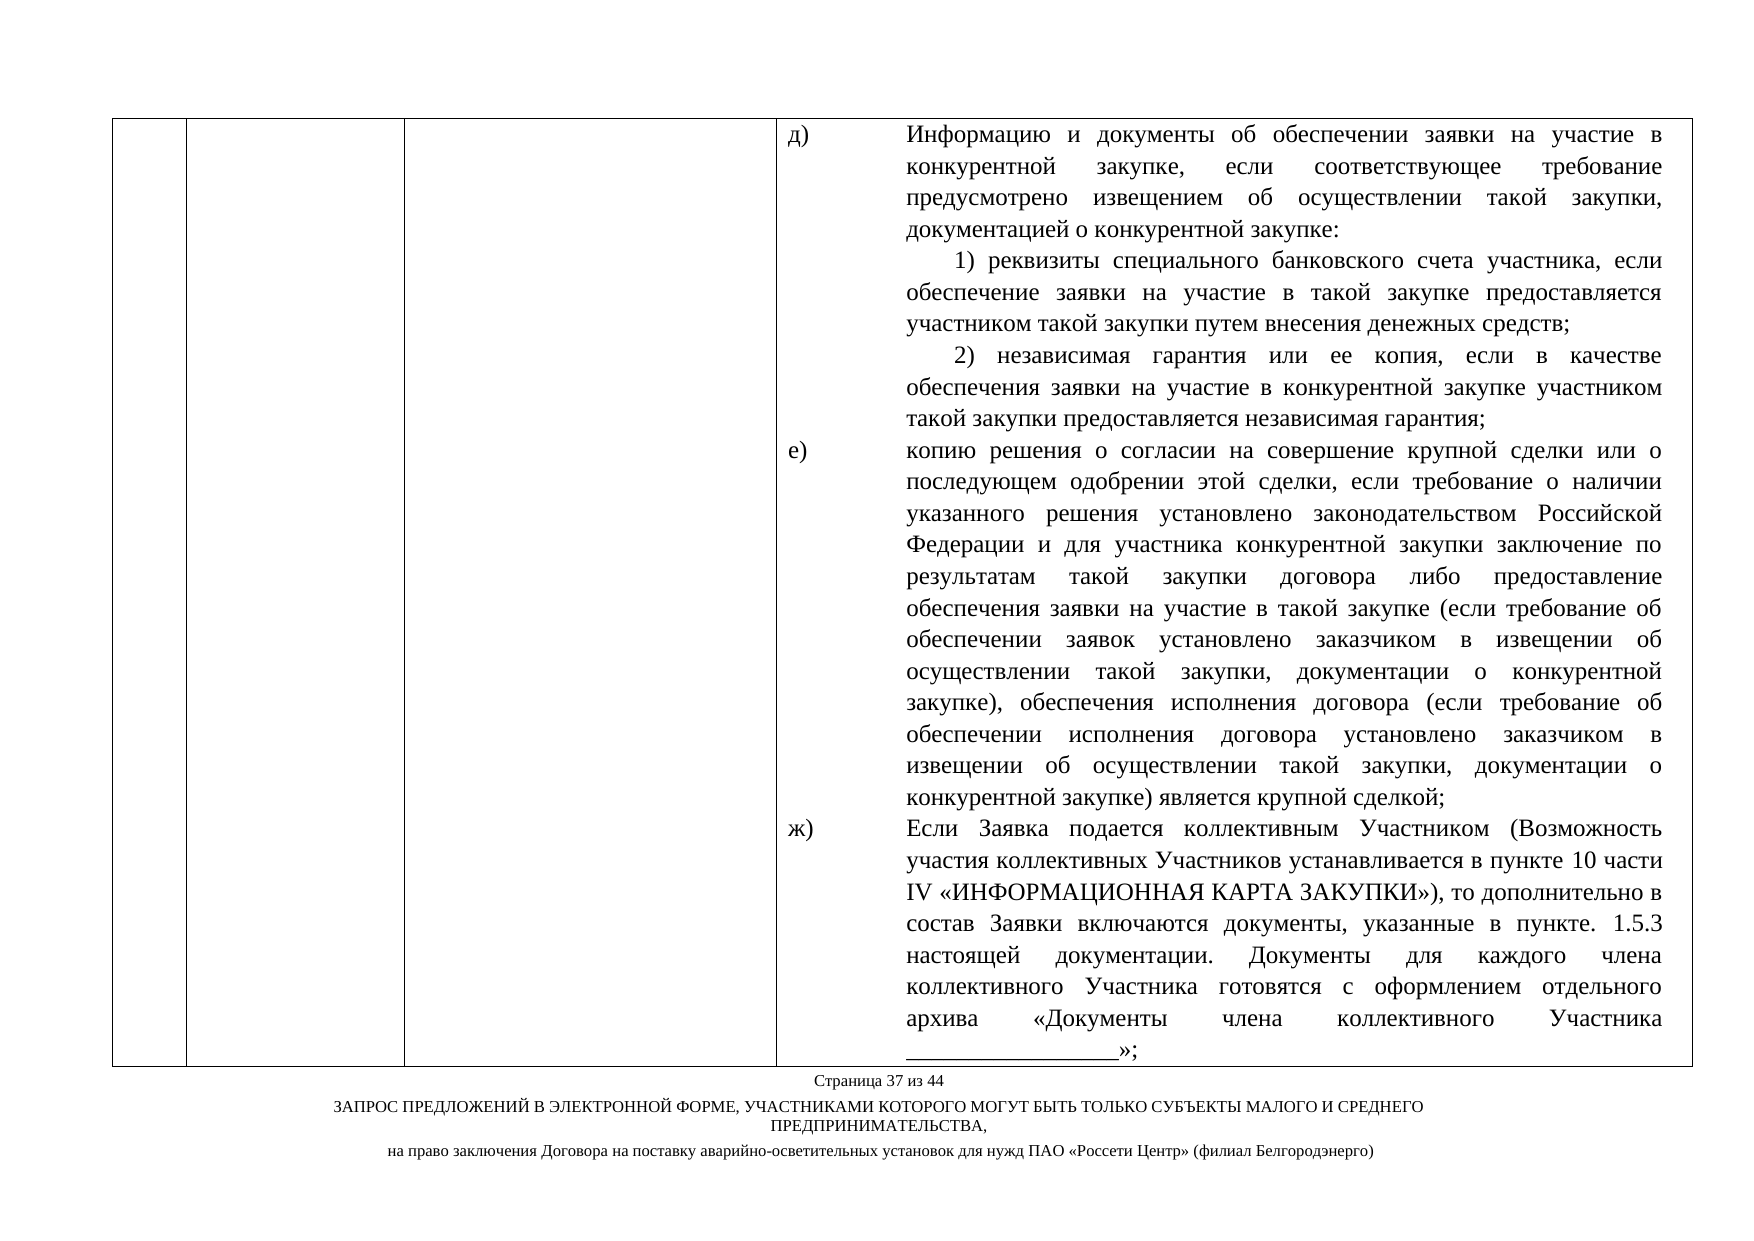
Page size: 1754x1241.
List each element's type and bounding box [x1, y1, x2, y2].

table_cell [405, 119, 776, 1066]
table_cell [113, 119, 186, 1066]
table_cell [777, 119, 1692, 1066]
table_cell [187, 119, 404, 1066]
